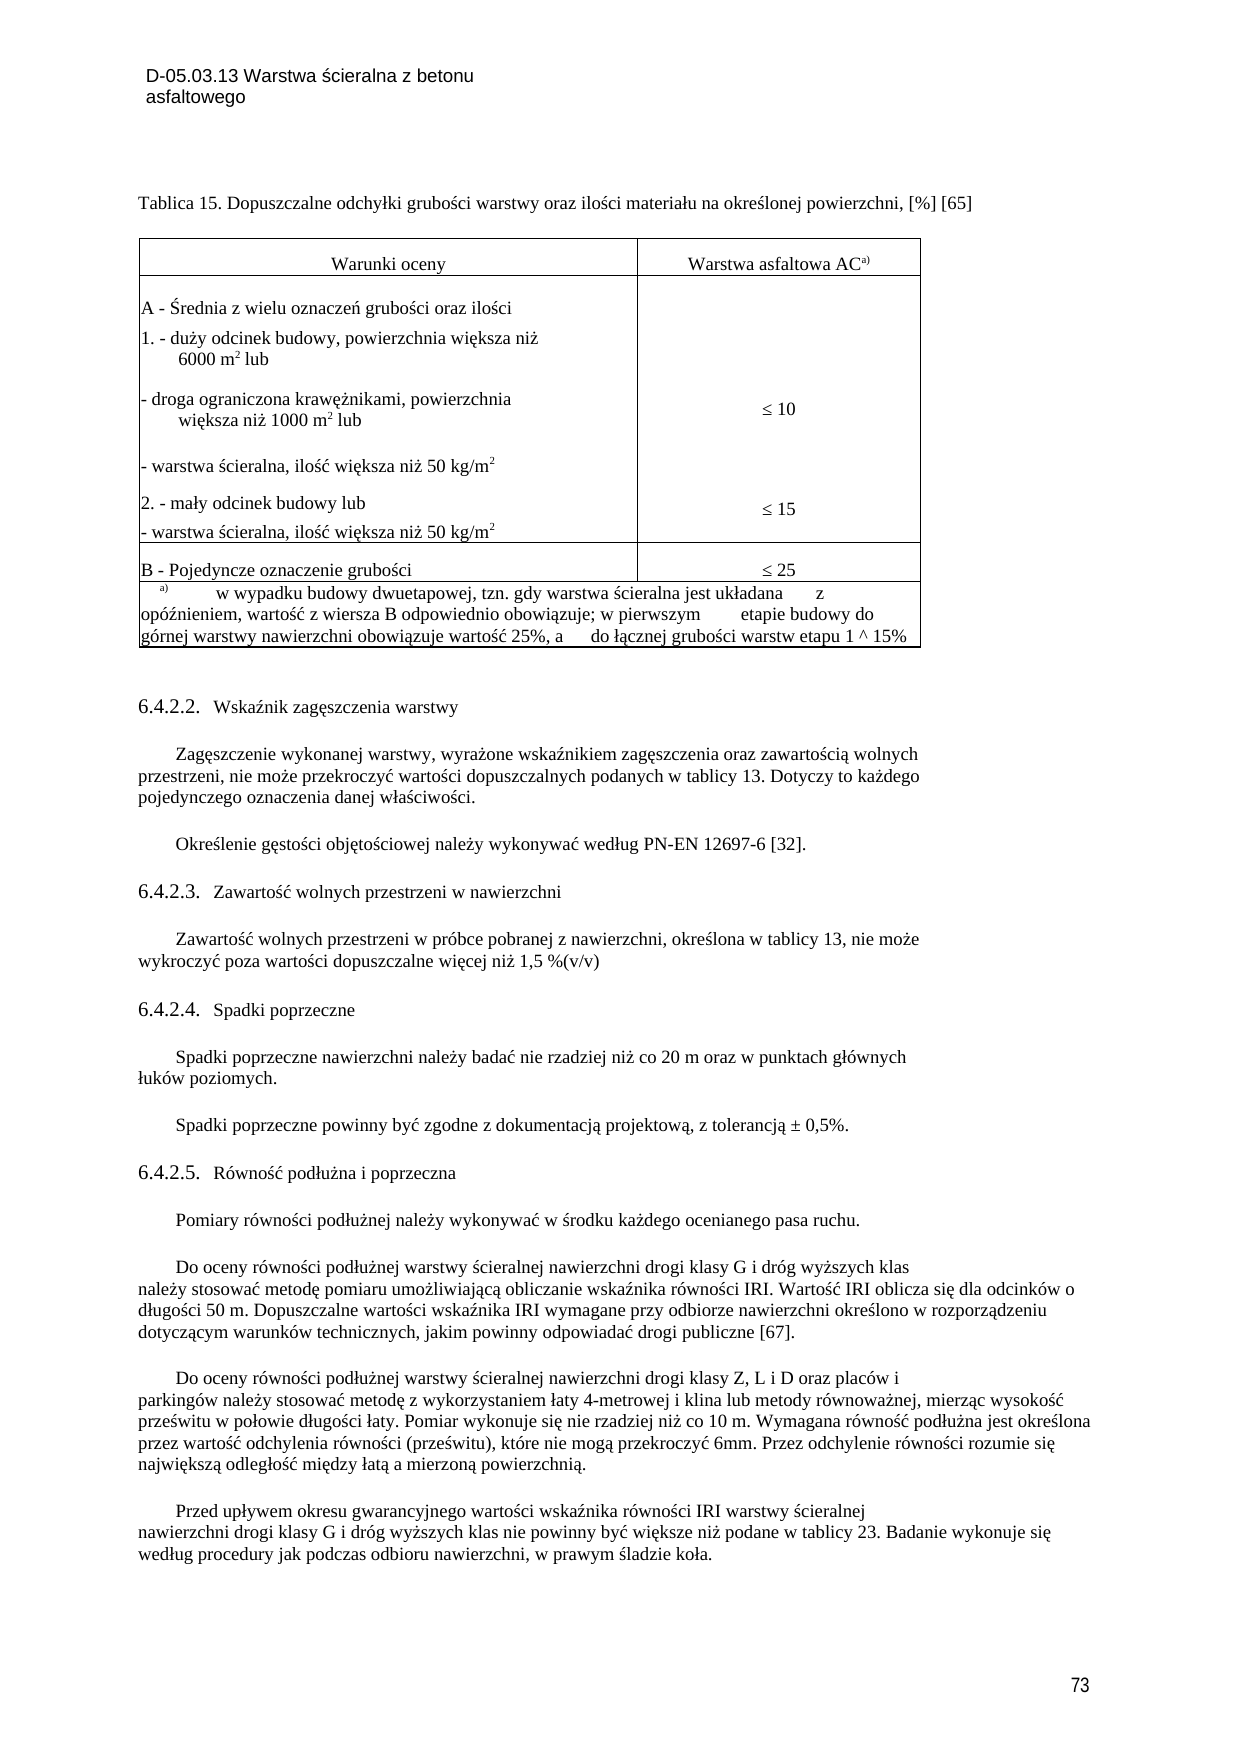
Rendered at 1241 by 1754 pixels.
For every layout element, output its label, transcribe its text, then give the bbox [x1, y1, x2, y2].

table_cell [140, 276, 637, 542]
list Równość podłużna i poprzeczna [138, 1160, 1098, 1184]
text Przed upływem okresu gwarancyjnego wartości wskaźnika równości IRI warstwy ścieralnej nawierzchni drogi klasy G i dróg wyższych klas nie powinny być większe niż podane w tablicy 23. Badanie wykonuje się według procedury jak podczas odbioru nawierzchni, w prawym śladzie koła. [138, 1500, 1098, 1564]
text Spadki poprzeczne powinny być zgodne z dokumentacją projektową, z tolerancją ± 0,5%. [138, 1114, 1098, 1135]
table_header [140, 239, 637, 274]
text Tablica 15. Dopuszczalne odchyłki grubości warstwy oraz ilości materiału na określonej powierzchni, [%] [65] [138, 192, 1098, 213]
list Wskaźnik zagęszczenia warstwy [138, 694, 1098, 718]
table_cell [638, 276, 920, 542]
list Zawartość wolnych przestrzeni w nawierzchni [138, 879, 1098, 903]
text Zawartość wolnych przestrzeni w próbce pobranej z nawierzchni, określona w tablicy 13, nie może wykroczyć poza wartości dopuszczalne więcej niż 1,5 %(v/v) [138, 928, 1098, 971]
text Do oceny równości podłużnej warstwy ścieralnej nawierzchni drogi klasy G i dróg wyższych klas należy stosować metodę pomiaru umożliwiającą obliczanie wskaźnika równości IRI. Wartość IRI oblicza się dla odcinków o długości 50 m. Dopuszczalne wartości wskaźnika IRI wymagane przy odbiorze nawierzchni określono w rozporządzeniu dotyczącym warunków technicznych, jakim powinny odpowiadać drogi publiczne [67]. [138, 1256, 1098, 1342]
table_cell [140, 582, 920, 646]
text Do oceny równości podłużnej warstwy ścieralnej nawierzchni drogi klasy Z, L i D oraz placów i parkingów należy stosować metodę z wykorzystaniem łaty 4-metrowej i klina lub metody równoważnej, mierząc wysokość prześwitu w połowie długości łaty. Pomiar wykonuje się nie rzadziej niż co 10 m. Wymagana równość podłużna jest określona przez wartość odchylenia równości (prześwitu), które nie mogą przekroczyć 6mm. Przez odchylenie równości rozumie się największą odległość między łatą a mierzoną powierzchnią. [138, 1367, 1098, 1475]
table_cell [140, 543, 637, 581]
text Zagęszczenie wykonanej warstwy, wyrażone wskaźnikiem zagęszczenia oraz zawartością wolnych przestrzeni, nie może przekroczyć wartości dopuszczalnych podanych w tablicy 13. Dotyczy to każdego pojedynczego oznaczenia danej właściwości. [138, 743, 1098, 808]
text Pomiary równości podłużnej należy wykonywać w środku każdego ocenianego pasa ruchu. [138, 1209, 1098, 1231]
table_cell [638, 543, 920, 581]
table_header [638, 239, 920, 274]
text Określenie gęstości objętościowej należy wykonywać według PN-EN 12697-6 [32]. [138, 833, 1098, 854]
text Spadki poprzeczne nawierzchni należy badać nie rzadziej niż co 20 m oraz w punktach głównych łuków poziomych. [138, 1046, 1098, 1089]
list Spadki poprzeczne [138, 996, 1098, 1021]
